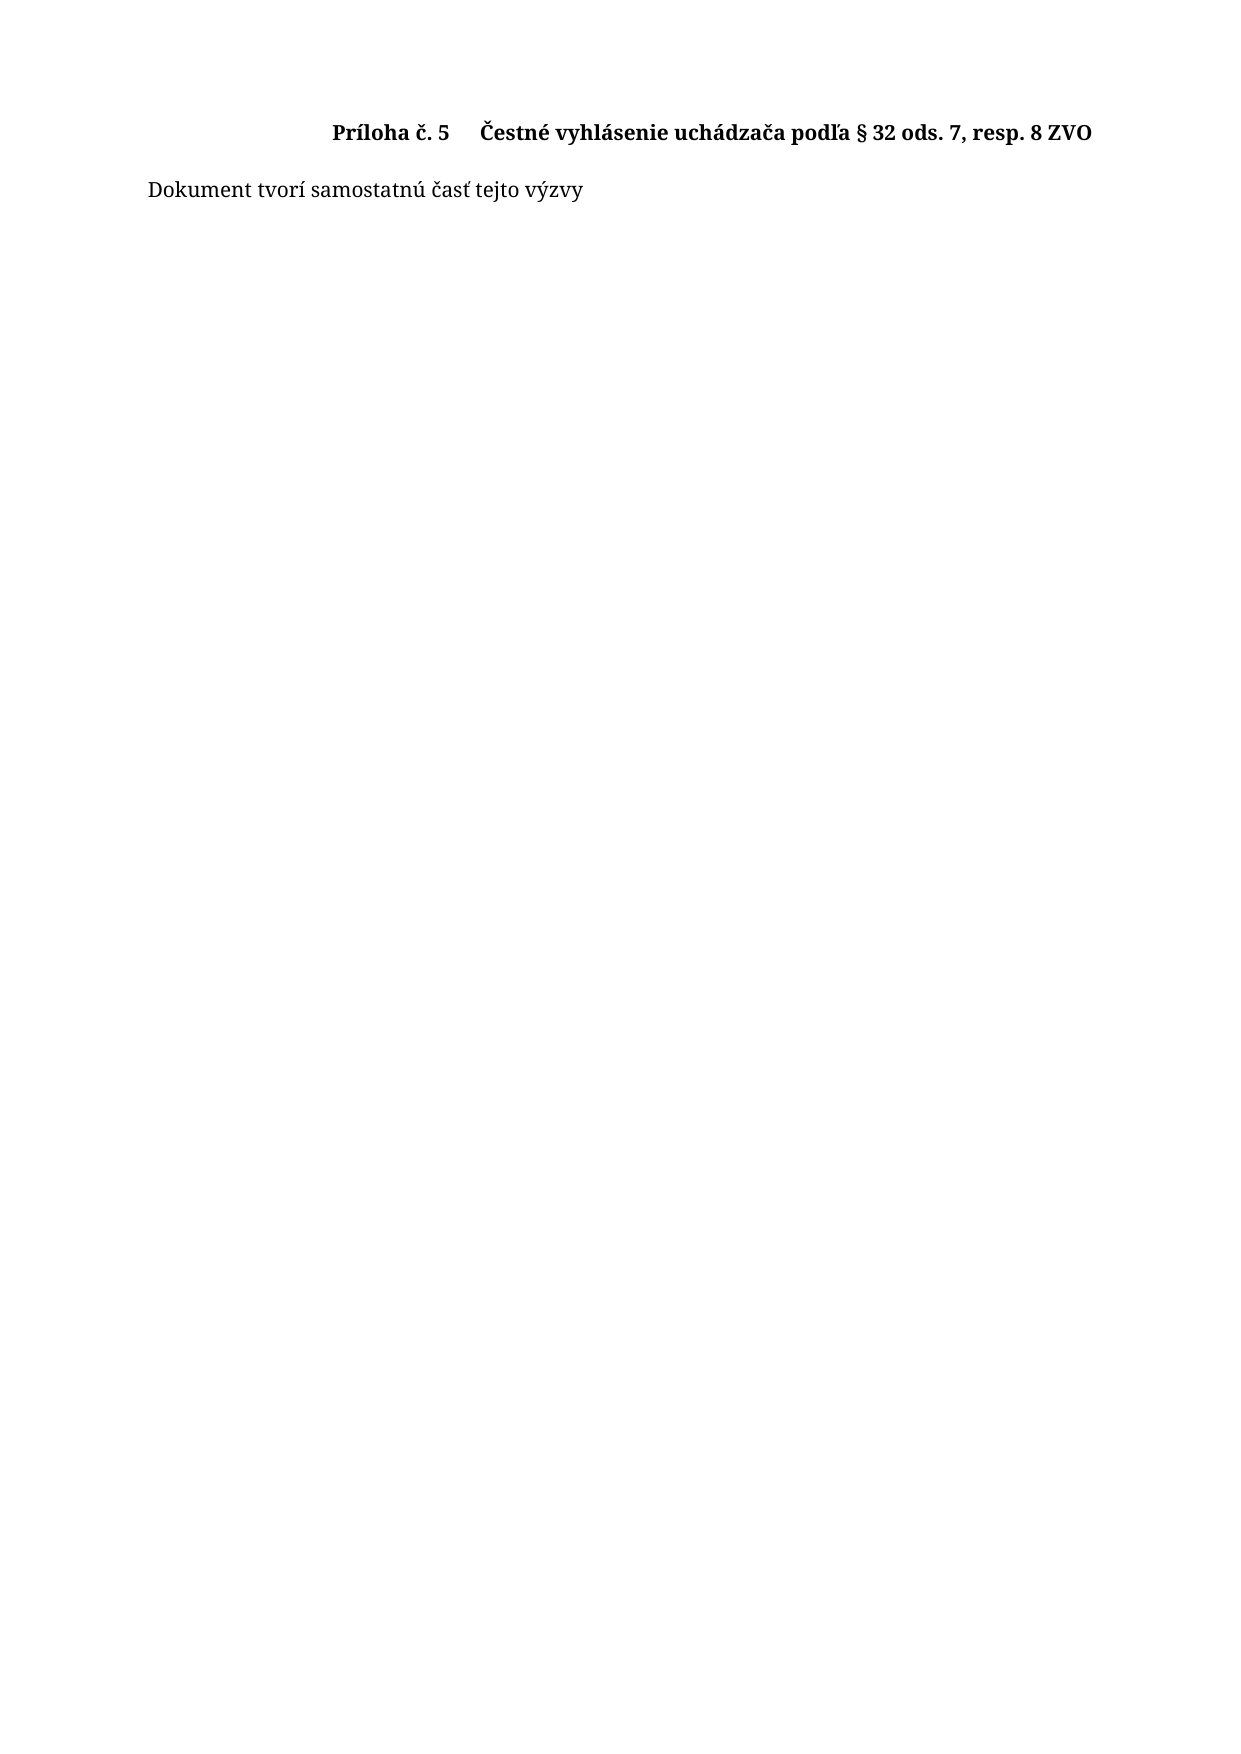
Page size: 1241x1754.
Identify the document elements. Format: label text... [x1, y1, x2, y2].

text Dokument tvorí samostatnú časť tejto výzvy [148, 175, 1093, 203]
text Príloha č. 5 Čestné vyhlásenie uchádzača podľa § 32 ods. 7, resp. 8 ZVO [148, 118, 1093, 147]
